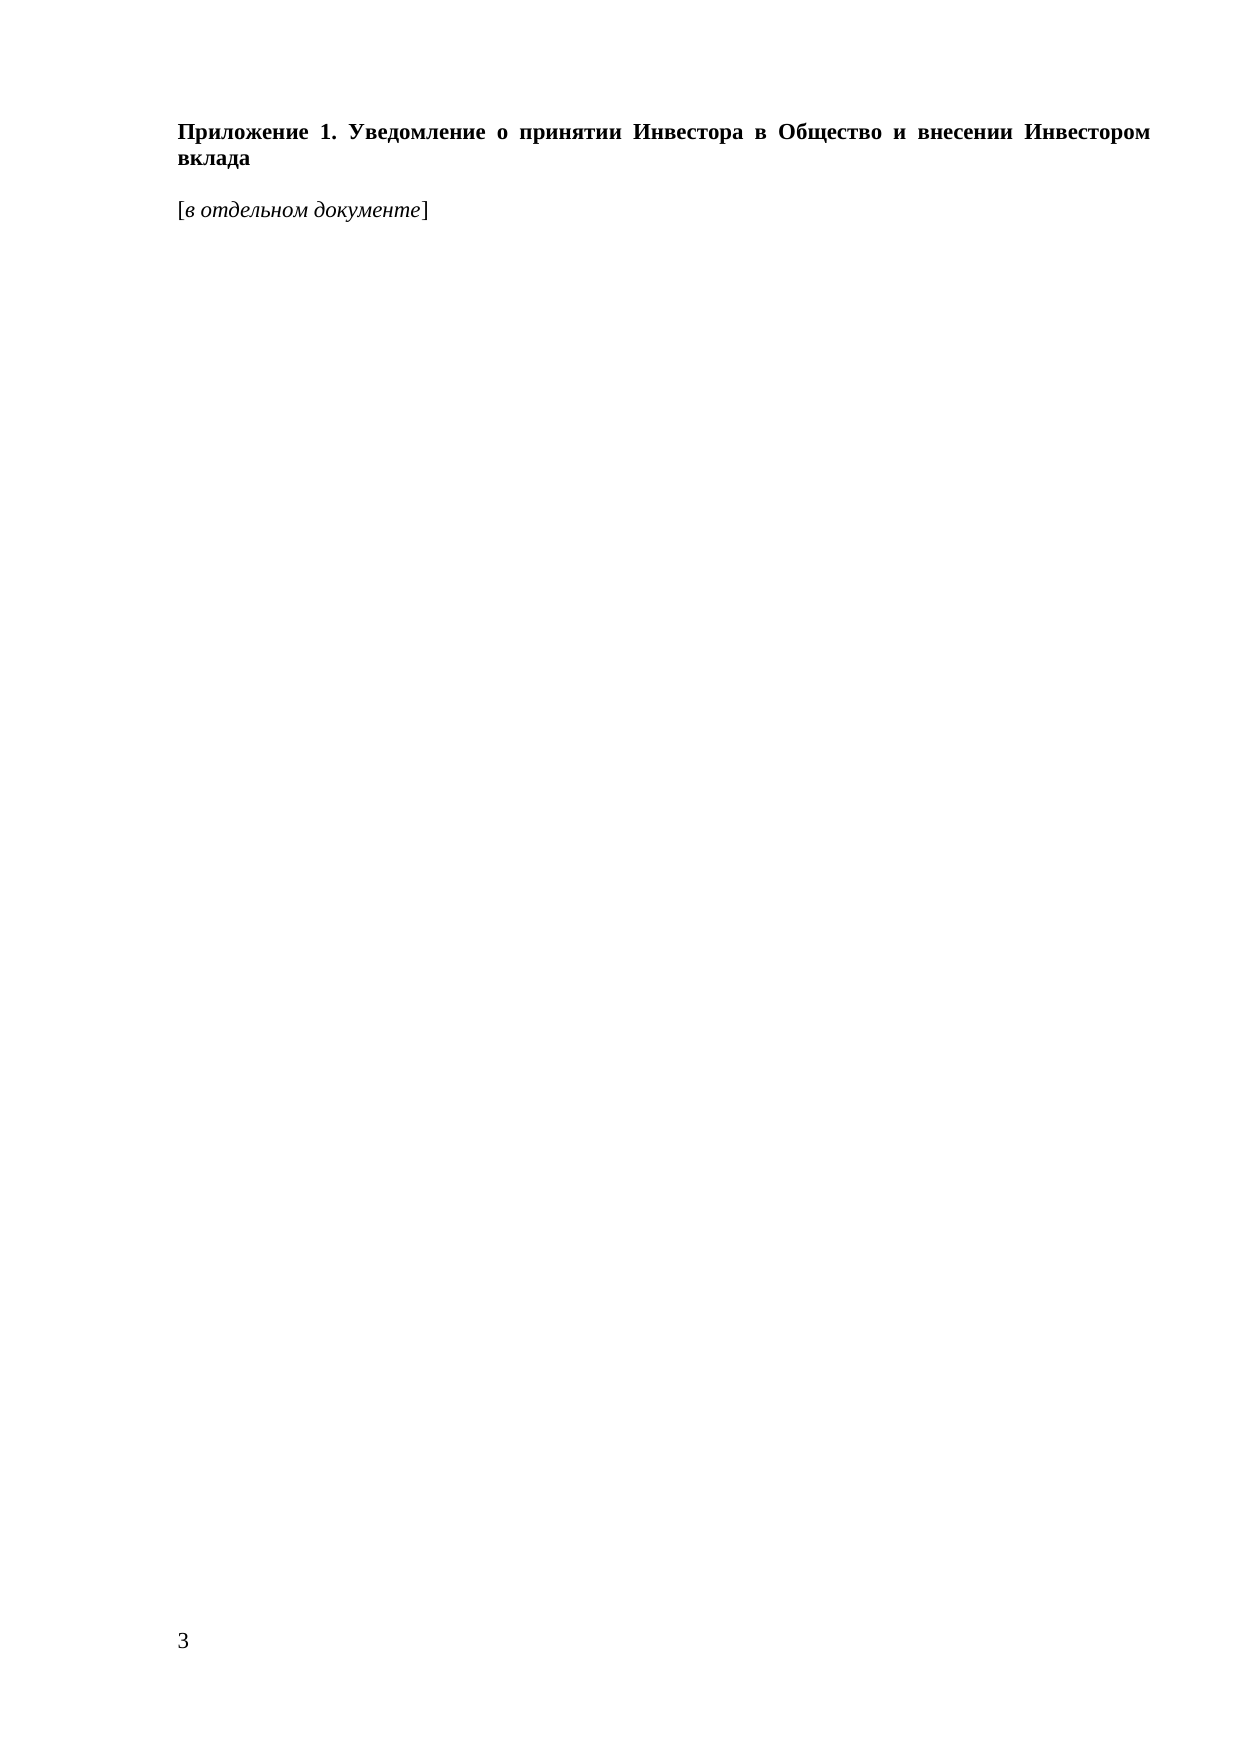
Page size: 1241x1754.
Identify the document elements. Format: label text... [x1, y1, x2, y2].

text [в отдельном документе] [177, 196, 1152, 222]
text Приложение 1. Уведомление о принятии Инвестора в Общество и внесении Инвестором вклада [177, 118, 1152, 171]
